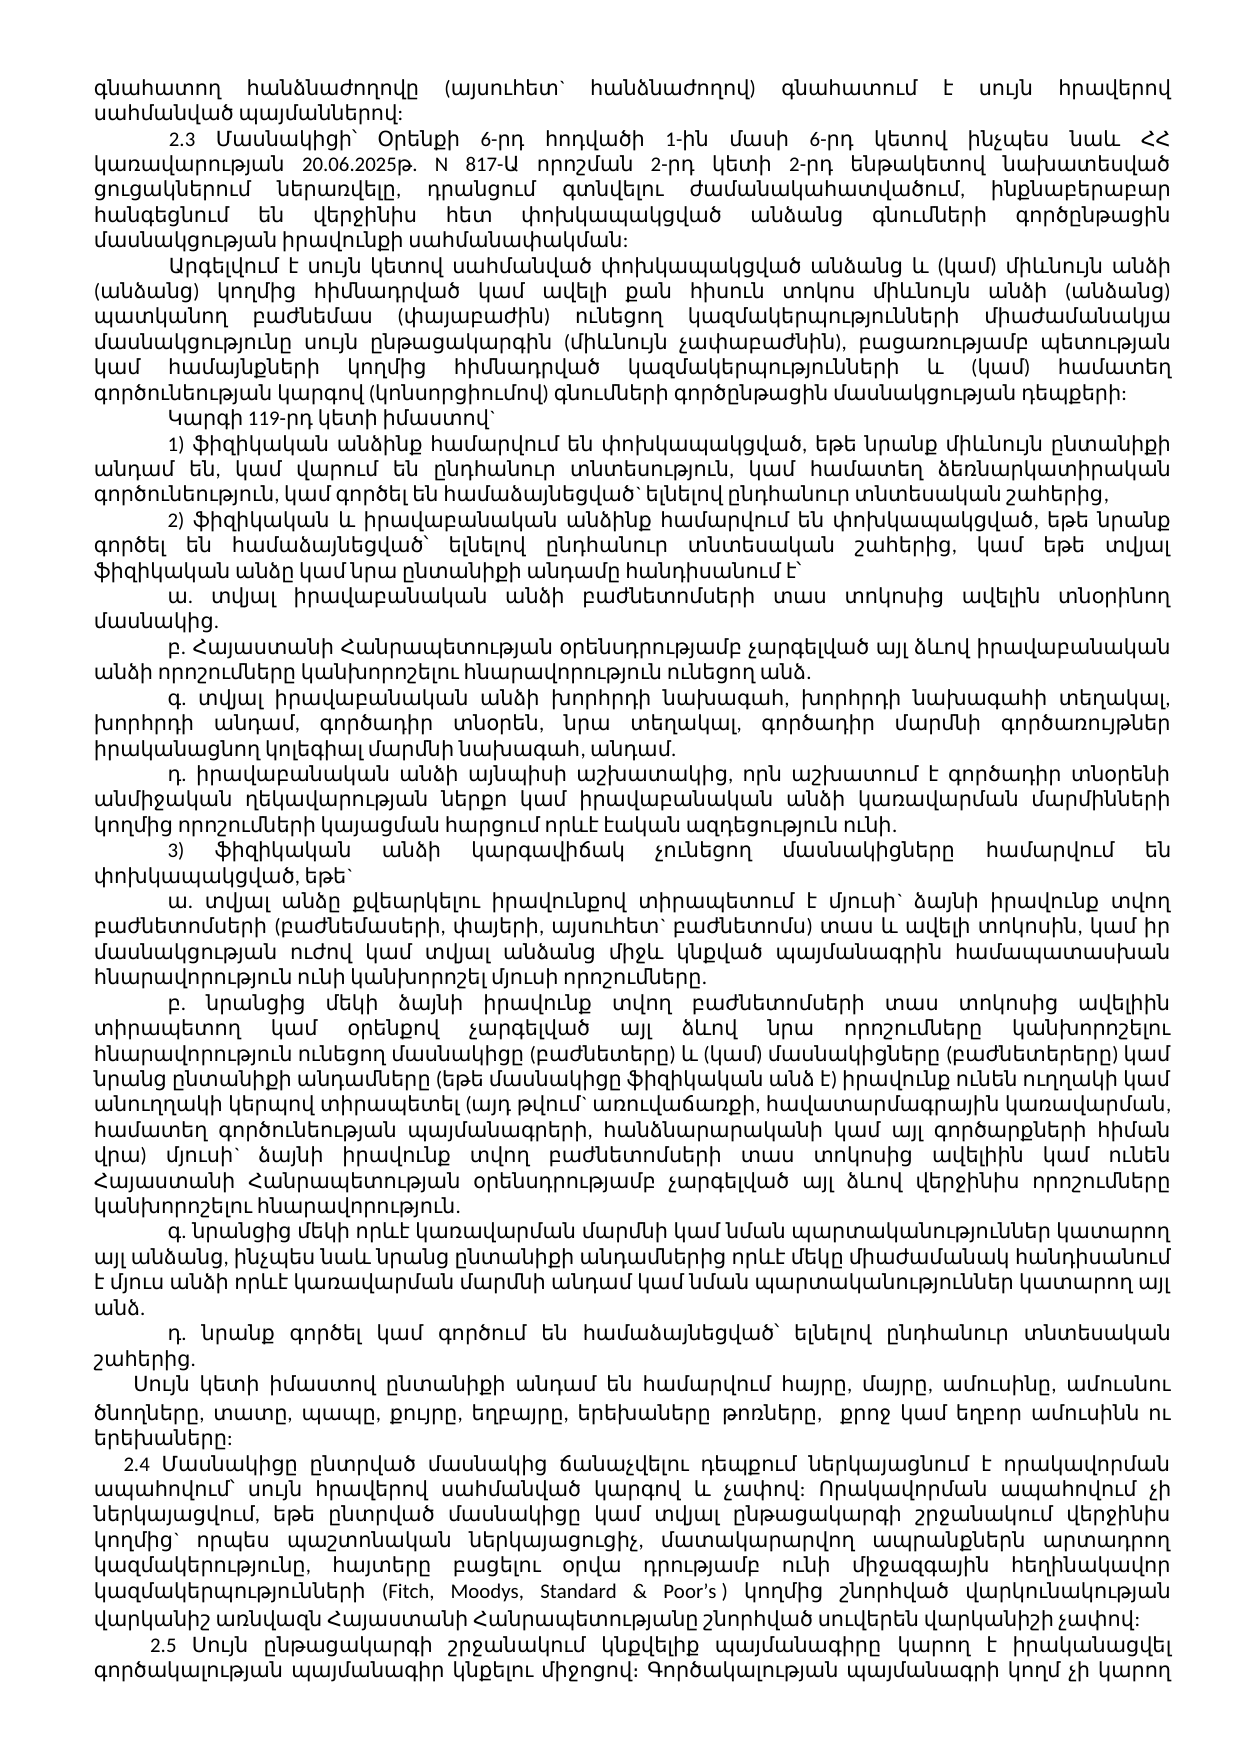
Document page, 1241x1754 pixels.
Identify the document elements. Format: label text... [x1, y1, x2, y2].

text 2) ֆիզիկական և իրավաբանական անձինք համարվում են փոխկապակցված, եթե նրանք գործել են համաձայնեցված՝ ելնելով ընդհանուր տնտեսական շահերից, կամ եթե տվյալ ֆիզիկական անձը կամ նրա ընտանիքի անդամը հանդիսանում է՝ [94, 507, 1171, 583]
text բ. նրանցից մեկի ձայնի իրավունք տվող բաժնետոմսերի տաս տոկոսից ավելիին տիրապետող կամ օրենքով չարգելված այլ ձևով նրա որոշումները կանխորոշելու հնարավորություն ունեցող մասնակիցը (բաժնետերը) և (կամ) մասնակիցները (բաժնետերերը) կամ նրանց ընտանիքի անդամները (եթե մասնակիցը ֆիզիկական անձ է) իրավունք ունեն ուղղակի կամ անուղղակի կերպով տիրապետել (այդ թվում` առուվաճառքի, հավատարմագրային կառավարման, համատեղ գործունեության պայմանագրերի, հանձնարարականի կամ այլ գործարքների հիման վրա) մյուսի` ձայնի իրավունք տվող բաժնետոմսերի տաս տոկոսից ավելիին կամ ունեն Հայաստանի Հանրապետության օրենսդրությամբ չարգելված այլ ձևով վերջինիս որոշումները կանխորոշելու հնարավորություն. [94, 990, 1171, 1219]
text 3) ֆիզիկական անձի կարգավիճակ չունեցող մասնակիցները համարվում են փոխկապակցված, եթե` [94, 837, 1171, 888]
text 1) ֆիզիկական անձինք համարվում են փոխկապակցված, եթե նրանք միևնույն ընտանիքի անդամ են, կամ վարում են ընդհանուր տնտեսություն, կամ համատեղ ձեռնարկատիրական գործունեություն, կամ գործել են համաձայնեցված` ելնելով ընդհանուր տնտեսական շահերից, [94, 431, 1171, 507]
text 2.3 Մասնակիցի՝ Օրենքի 6-րդ հոդվածի 1-ին մասի 6-րդ կետով ինչպես նաև ՀՀ կառավարության 20.06.2025թ. N 817-Ա որոշման 2-րդ կետի 2-րդ ենթակետով նախատեսված ցուցակներում ներառվելը, դրանցում գտնվելու ժամանակահատվածում, ինքնաբերաբար հանգեցնում են վերջինիս հետ փոխկապակցված անձանց գնումների գործընթացին մասնակցության իրավունքի սահմանափակման: [94, 126, 1171, 253]
text ա. տվյալ իրավաբանական անձի բաժնետոմսերի տաս տոկոսից ավելին տնօրինող մասնակից. [94, 583, 1171, 634]
text գ. նրանցից մեկի որևէ կառավարման մարմնի կամ նման պարտականություններ կատարող այլ անձանց, ինչպես նաև նրանց ընտանիքի անդամներից որևէ մեկը միաժամանակ հանդիսանում է մյուս անձի որևէ կառավարման մարմնի անդամ կամ նման պարտականություններ կատարող այլ անձ. [94, 1219, 1171, 1320]
text բ. Հայաստանի Հանրապետության օրենսդրությամբ չարգելված այլ ձևով իրավաբանական անձի որոշումները կանխորոշելու հնարավորություն ունեցող անձ. [94, 634, 1171, 685]
text ա. տվյալ անձը քվեարկելու իրավունքով տիրապետում է մյուսի` ձայնի իրավունք տվող բաժնետոմսերի (բաժնեմասերի, փայերի, այսուհետ` բաժնետոմս) տաս և ավելի տոկոսին, կամ իր մասնակցության ուժով կամ տվյալ անձանց միջև կնքված պայմանագրին համապատասխան հնարավորություն ունի կանխորոշել մյուսի որոշումները. [94, 888, 1171, 990]
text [94, 75, 1171, 126]
text դ. նրանք գործել կամ գործում են համաձայնեցված՝ ելնելով ընդհանուր տնտեսական շահերից. [94, 1320, 1171, 1371]
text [94, 1632, 1171, 1683]
text դ. իրավաբանական անձի այնպիսի աշխատակից, որն աշխատում է գործադիր տնօրենի անմիջական ղեկավարության ներքո կամ իրավաբանական անձի կառավարման մարմինների կողմից որոշումների կայացման հարցում որևէ էական ազդեցություն ունի. [94, 761, 1171, 837]
text Կարգի 119-րդ կետի իմաստով` [94, 405, 1171, 431]
text 2.4 Մասնակիցը ընտրված մասնակից ճանաչվելու դեպքում ներկայացնում է որակավորման ապահովում՝ սույն հրավերով սահմանված կարգով և չափով: Որակավորման ապահովում չի ներկայացվում, եթե ընտրված մասնակիցը կամ տվյալ ընթացակարգի շրջանակում վերջինիս կողմից` որպես պաշտոնական ներկայացուցիչ, մատակարարվող ապրանքներն արտադրող կազմակերությունը, հայտերը բացելու օրվա դրությամբ ունի միջազգային հեղինակավոր կազմակերպությունների (Fitch, Moodys, Standard & Poor’s ) կողմից շնորհված վարկունակության վարկանիշ առնվազն Հայաստանի Հանրապետությանը շնորհված սուվերեն վարկանիշի չափով: [94, 1451, 1171, 1632]
text գ. տվյալ իրավաբանական անձի խորհրդի նախագահ, խորհրդի նախագահի տեղակալ, խորհրդի անդամ, գործադիր տնօրեն, նրա տեղակալ, գործադիր մարմնի գործառույթներ իրականացնող կոլեգիալ մարմնի նախագահ, անդամ. [94, 685, 1171, 761]
text Սույն կետի իմաստով ընտանիքի անդամ են համարվում հայրը, մայրը, ամուսինը, ամուսնու ծնողները, տատը, պապը, քույրը, եղբայրը, երեխաները թոռները, քրոջ կամ եղբոր ամուսինն ու երեխաները: [94, 1371, 1171, 1451]
text Արգելվում է սույն կետով սահմանված փոխկապակցված անձանց և (կամ) միևնույն անձի (անձանց) կողմից հիմնադրված կամ ավելի քան հիսուն տոկոս միևնույն անձի (անձանց) պատկանող բաժնեմաս (փայաբաժին) ունեցող կազմակերպությունների միաժամանակյա մասնակցությունը սույն ընթացակարգին (միևնույն չափաբաժնին), բացառությամբ պետության կամ համայնքների կողմից հիմնադրված կազմակերպությունների և (կամ) համատեղ գործունեության կարգով (կոնսորցիումով) գնումների գործընթացին մասնակցության դեպքերի: [94, 253, 1171, 405]
